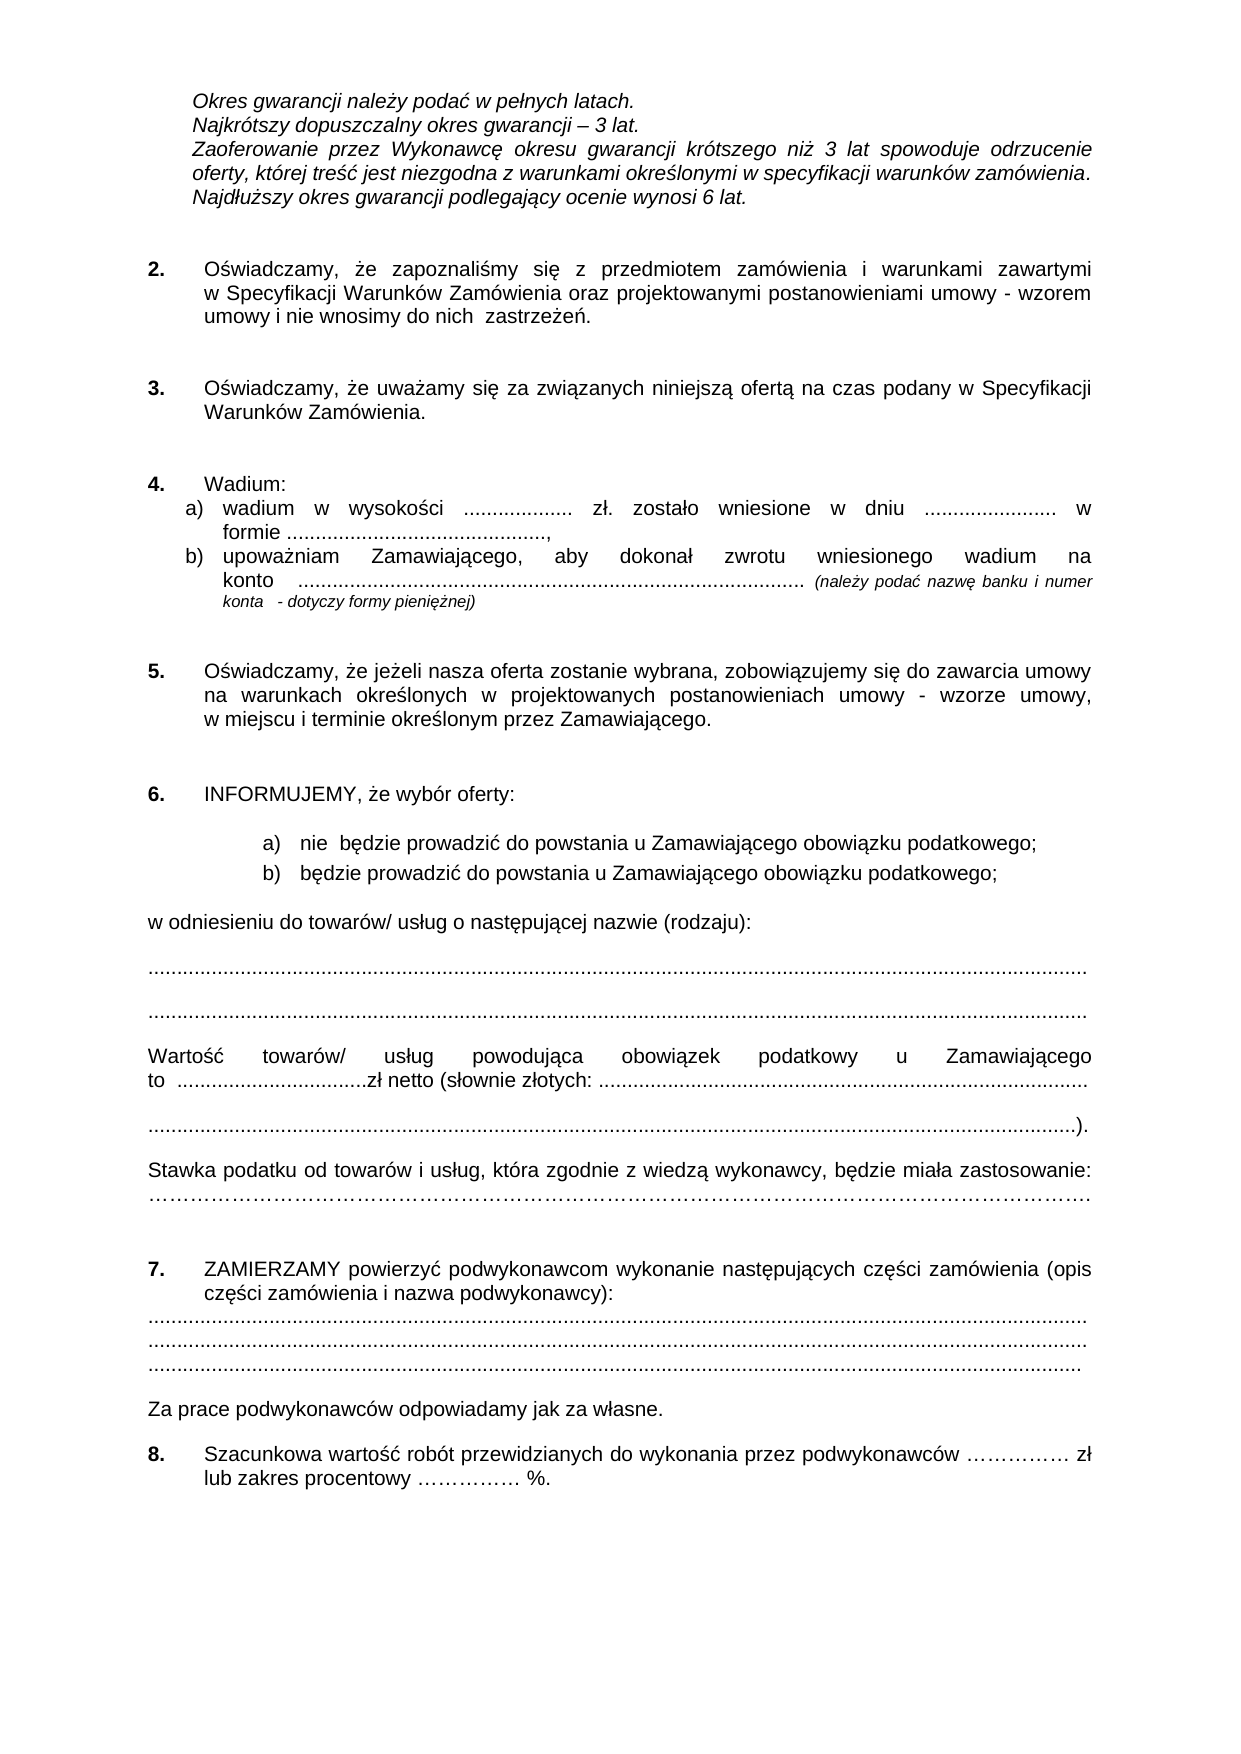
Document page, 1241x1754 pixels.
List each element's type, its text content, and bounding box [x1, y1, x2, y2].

list INFORMUJEMY, że wybór oferty: [148, 782, 1092, 806]
text Za prace podwykonawców odpowiadamy jak za własne. [148, 1397, 1092, 1421]
text ................................................................................................................................................................... [148, 999, 1092, 1023]
list Oświadczamy, że jeżeli nasza oferta zostanie wybrana, zobowiązujemy się do zawarcia umowy na warunkach określonych w projektowanych postanowieniach umowy - wzorze umowy, w miejscu i terminie określonym przez Zamawiającego. [148, 659, 1092, 731]
subtitle nie będzie prowadzić do powstania u Zamawiającego obowiązku podatkowego; [262, 831, 1092, 854]
list Oświadczamy, że uważamy się za związanych niniejszą ofertą na czas podany w Specyfikacji Warunków Zamówienia. [148, 376, 1092, 424]
text Najkrótszy dopuszczalny okres gwarancji – 3 lat. [192, 113, 1092, 137]
text Zaoferowanie przez Wykonawcę okresu gwarancji krótszego niż 3 lat spowoduje odrzucenie oferty, której treść jest niezgodna z warunkami określonymi w specyfikacji warunków zamówienia. [192, 137, 1092, 184]
text Najdłuższy okres gwarancji podlegający ocenie wynosi 6 lat. [192, 184, 1092, 208]
list Szacunkowa wartość robót przewidzianych do wykonania przez podwykonawców …………… zł lub zakres procentowy …………… %. [148, 1442, 1092, 1490]
list będzie prowadzić do powstania u Zamawiającego obowiązku podatkowego; [262, 861, 1092, 885]
text w odniesieniu do towarów/ usług o następującej nazwie (rodzaju): [148, 910, 1092, 934]
text ........................................................................................................................................................................................................................................................................................................................................................................................................................................................................................................ [148, 1304, 1092, 1376]
text Stawka podatku od towarów i usług, która zgodnie z wiedzą wykonawcy, będzie miała zastosowanie: ………………………………………………………………………………………………………………………. [148, 1158, 1092, 1206]
text .................................................................................................................................................................). [148, 1113, 1092, 1137]
text ................................................................................................................................................................... [148, 954, 1092, 978]
text Okres gwarancji należy podać w pełnych latach. [192, 89, 1092, 113]
list upoważniam Zamawiającego, aby dokonał zwrotu wniesionego wadium na konto ........................................................................................ (należy podać nazwę banku i numer konta - dotyczy formy pieniężnej) [185, 544, 1092, 611]
text Wartość towarów/ usług powodująca obowiązek podatkowy u Zamawiającego to .................................zł netto (słownie złotych: ..................................................................................... [148, 1044, 1092, 1092]
list ZAMIERZAMY powierzyć podwykonawcom wykonanie następujących części zamówienia (opis części zamówienia i nazwa podwykonawcy): [148, 1256, 1092, 1304]
list wadium w wysokości ................... zł. zostało wniesione w dniu ....................... w formie ............................................., [185, 496, 1092, 544]
list Oświadczamy, że zapoznaliśmy się z przedmiotem zamówienia i warunkami zawartymi w Specyfikacji Warunków Zamówienia oraz projektowanymi postanowieniami umowy - wzorem umowy i nie wnosimy do nich zastrzeżeń. [148, 256, 1092, 328]
list Wadium: [148, 472, 1092, 496]
